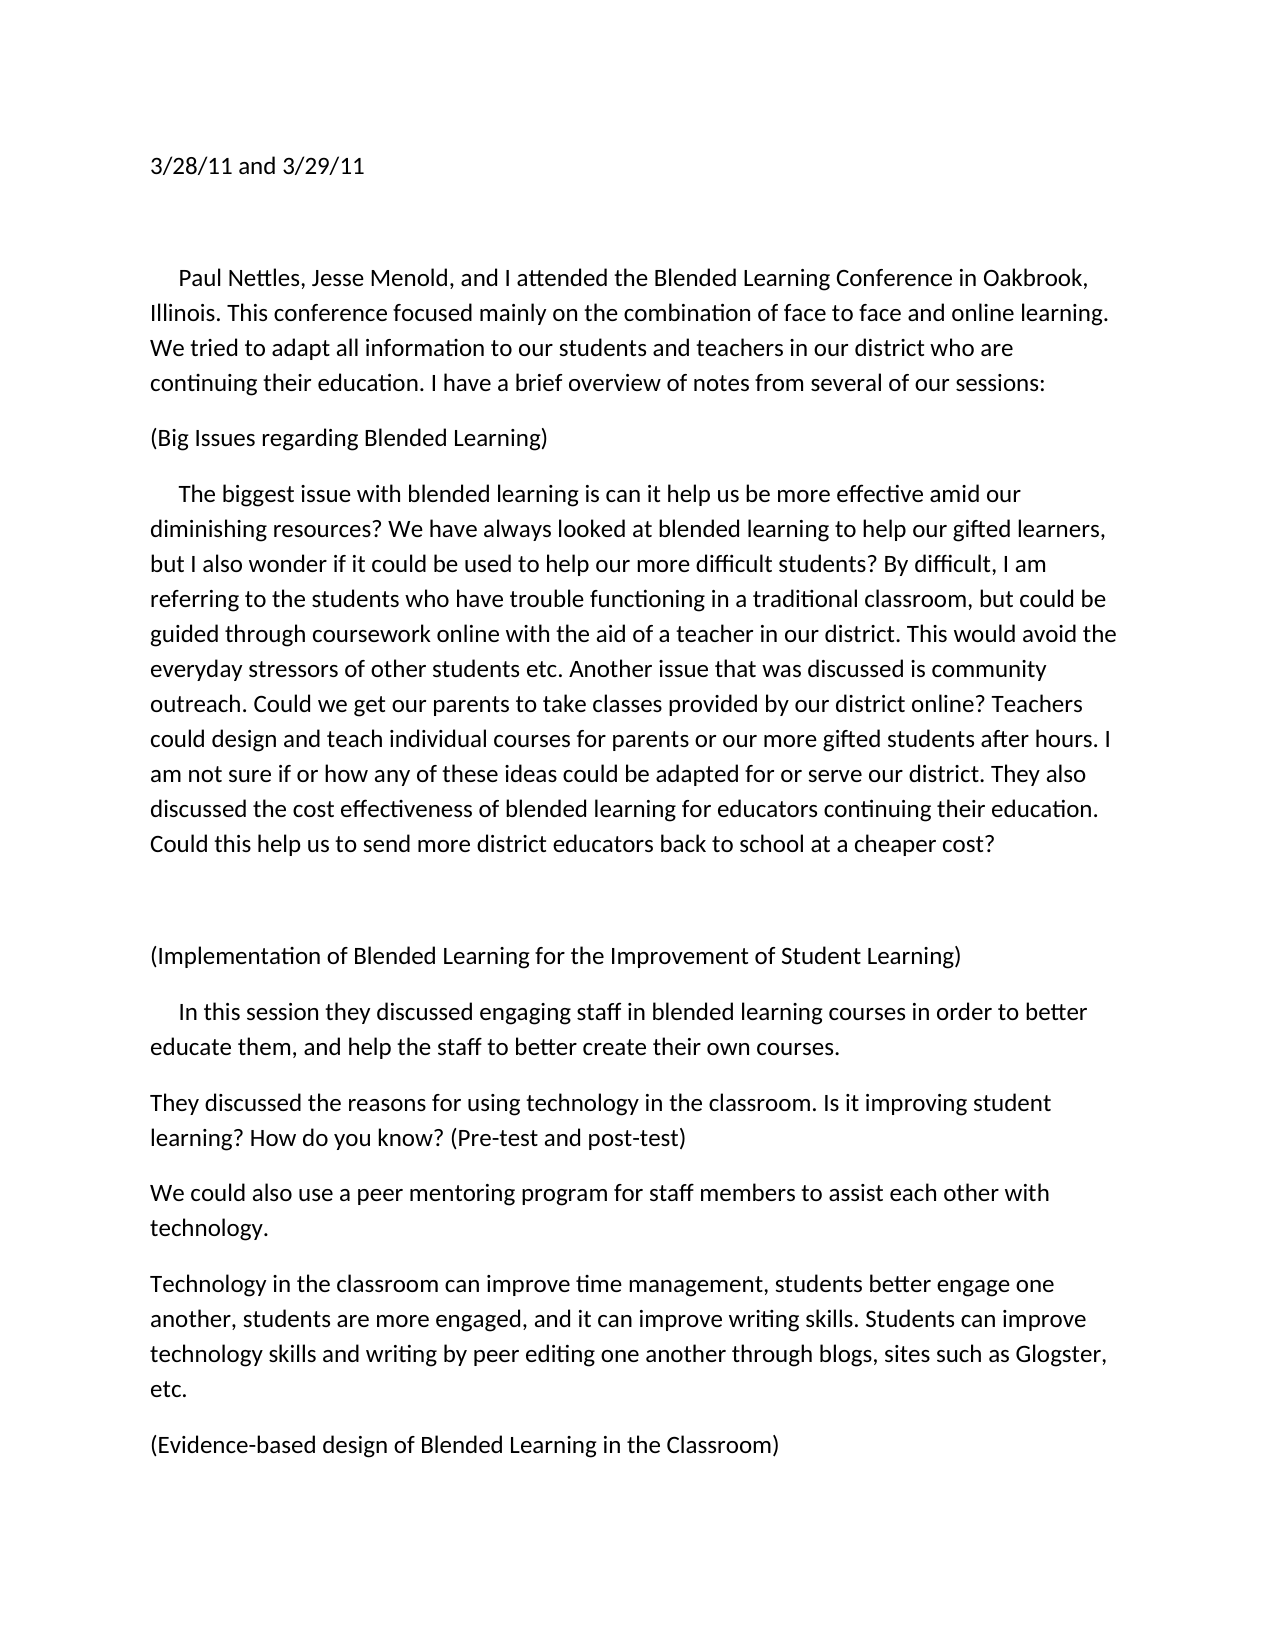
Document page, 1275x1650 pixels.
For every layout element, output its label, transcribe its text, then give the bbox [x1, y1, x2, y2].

text (Evidence-based design of Blended Learning in the Classroom) [150, 1429, 1125, 1460]
text Paul Nettles, Jesse Menold, and I attended the Blended Learning Conference in Oakbrook, Illinois. This conference focused mainly on the combination of face to face and online learning. We tried to adapt all information to our students and teachers in our district who are continuing their education. I have a brief overview of notes from several of our sessions: [150, 262, 1125, 397]
text 3/28/11 and 3/29/11 [150, 150, 1125, 181]
text We could also use a peer mentoring program for staff members to assist each other with technology. [150, 1177, 1125, 1243]
text They discussed the reasons for using technology in the classroom. Is it improving student learning? How do you know? (Pre-test and post-test) [150, 1087, 1125, 1152]
text (Implementation of Blended Learning for the Improvement of Student Learning) [150, 940, 1125, 971]
text Technology in the classroom can improve time management, students better engage one another, students are more engaged, and it can improve writing skills. Students can improve technology skills and writing by peer editing one another through blogs, sites such as Glogster, etc. [150, 1268, 1125, 1404]
text (Big Issues regarding Blended Learning) [150, 422, 1125, 453]
text In this session they discussed engaging staff in blended learning courses in order to better educate them, and help the staff to better create their own courses. [150, 996, 1125, 1061]
text The biggest issue with blended learning is can it help us be more effective amid our diminishing resources? We have always looked at blended learning to help our gifted learners, but I also wonder if it could be used to help our more difficult students? By difficult, I am referring to the students who have trouble functioning in a traditional classroom, but could be guided through coursework online with the aid of a teacher in our district. This would avoid the everyday stressors of other students etc. Another issue that was discussed is community outreach. Could we get our parents to take classes provided by our district online? Teachers could design and teach individual courses for parents or our more gifted students after hours. I am not sure if or how any of these ideas could be adapted for or serve our district. They also discussed the cost effectiveness of blended learning for educators continuing their education. Could this help us to send more district educators back to school at a cheaper cost? [150, 478, 1125, 859]
